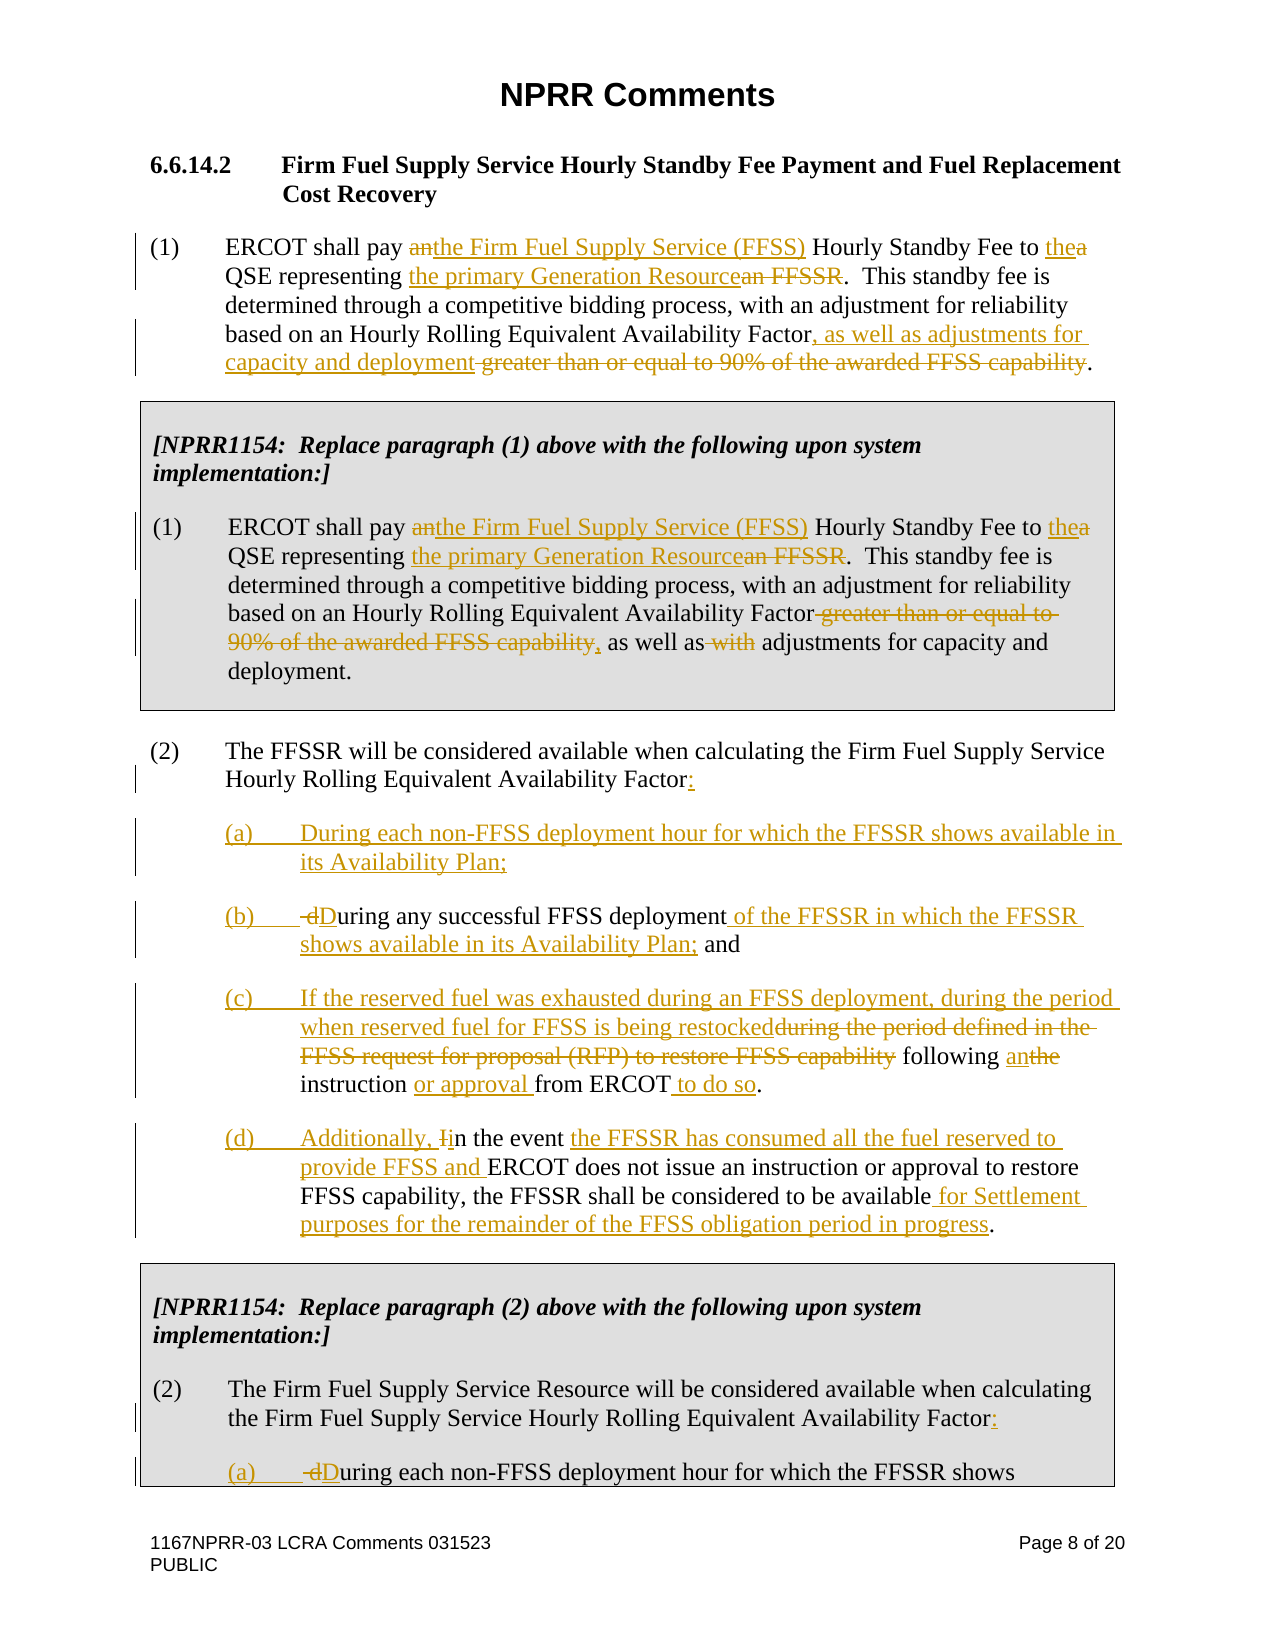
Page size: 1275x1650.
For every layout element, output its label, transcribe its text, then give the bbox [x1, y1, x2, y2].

text n the event ERCOT does not issue an instruction or approval to restore FFSS capability, the FFSSR shall be considered to be available. [225, 1123, 1125, 1238]
text uring any successful FFSS deployment and [225, 901, 1125, 958]
text 6.6.14.2 Firm Fuel Supply Service Hourly Standby Fee Payment and Fuel Replacement Cost Recovery [150, 150, 1125, 207]
table_header [NPRR1154: Replace paragraph (1) above with the following upon system implementation:] (1) ERCOT shall pay Hourly Standby Fee to QSE representing . This standby fee is determined through a competitive bidding process, with an adjustment for reliability based on an Hourly Rolling Equivalent Availability Factor as well as adjustments for capacity and deployment. [141, 402, 1114, 710]
text following instruction from ERCOT. [225, 983, 1125, 1098]
text (1) ERCOT shall pay Hourly Standby Fee to QSE representing . This standby fee is determined through a competitive bidding process, with an adjustment for reliability based on an Hourly Rolling Equivalent Availability Factor. [150, 232, 1125, 376]
text (2) The FFSSR will be considered available when calculating the Firm Fuel Supply Service Hourly Rolling Equivalent Availability Factor [150, 736, 1125, 793]
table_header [141, 1264, 1114, 1486]
